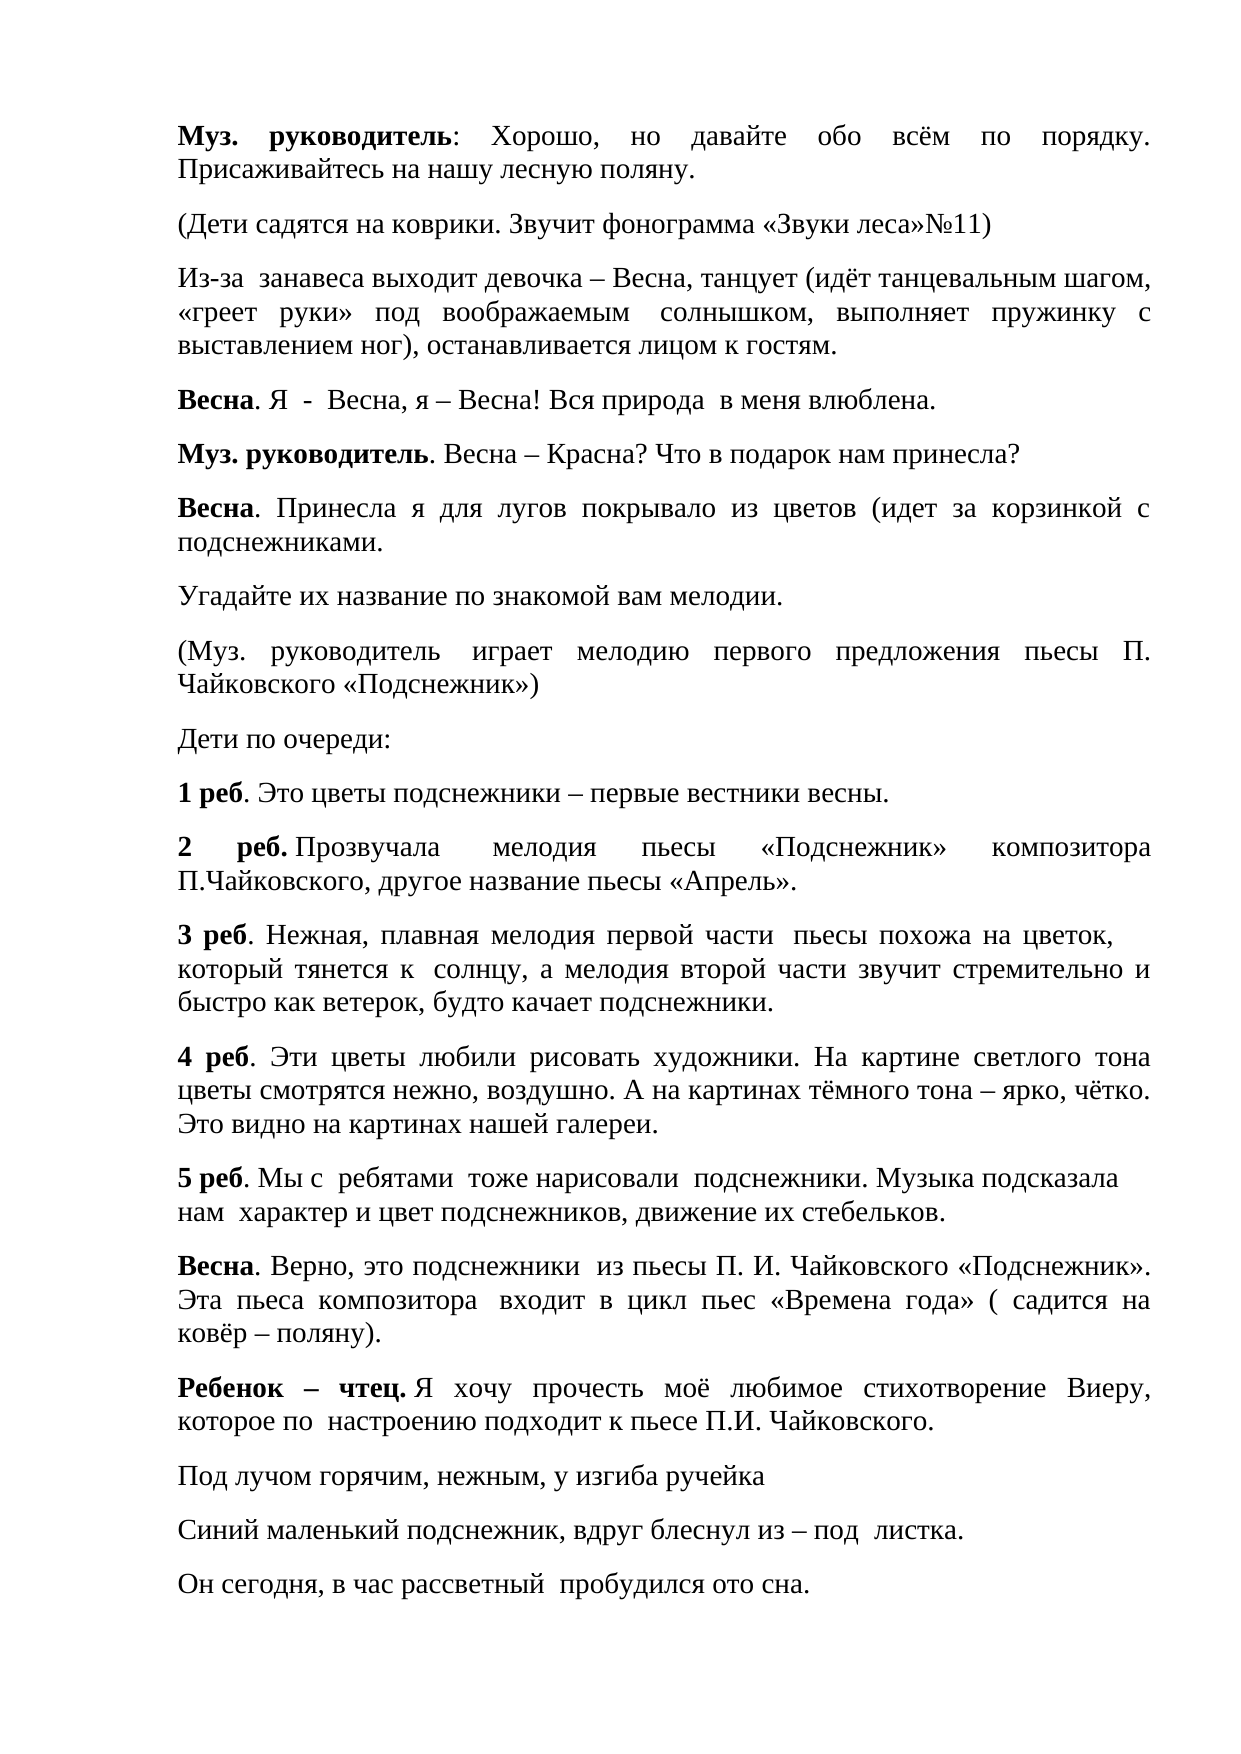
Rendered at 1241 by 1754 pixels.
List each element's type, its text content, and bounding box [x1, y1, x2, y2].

text 5 реб. Мы с ребятами тоже нарисовали подснежники. Музыка подсказала нам характер и цвет подснежников, движение их стебельков. [177, 1160, 1152, 1227]
text 2 реб. Прозвучала мелодия пьесы «Подснежник» композитора П.Чайковского, другое название пьесы «Апрель». [177, 829, 1152, 897]
text Весна. Принесла я для лугов покрывало из цветов (идет за корзинкой с подснежниками. [177, 491, 1152, 558]
text (Дети садятся на коврики. Звучит фонограмма «Звуки леса»№11) [177, 206, 1152, 239]
text Синий маленький подснежник, вдруг блеснул из – под листка. [177, 1512, 1152, 1546]
text 1 реб. Это цветы подснежники – первые вестники весны. [177, 775, 1152, 809]
text Муз. руководитель: Хорошо, но давайте обо всём по порядку. Присаживайтесь на нашу лесную поляну. [177, 118, 1152, 185]
text Ребенок – чтец. Я хочу прочесть моё любимое стихотворение Виеру, которое по настроению подходит к пьесе П.И. Чайковского. [177, 1370, 1152, 1437]
text Угадайте их название по знакомой вам мелодии. [177, 578, 1152, 612]
text Из-за занавеса выходит девочка – Весна, танцует (идёт танцевальным шагом, «греет руки» под воображаемым солнышком, выполняет пружинку с выставлением ног), останавливается лицом к гостям. [177, 260, 1152, 361]
text (Муз. руководитель играет мелодию первого предложения пьесы П. Чайковского «Подснежник») [177, 633, 1152, 700]
text Весна. Я - Весна, я – Весна! Вся природа в меня влюблена. [177, 382, 1152, 415]
text 3 реб. Нежная, плавная мелодия первой части пьесы похожа на цветок, который тянется к солнцу, а мелодия второй части звучит стремительно и быстро как ветерок, будто качает подснежники. [177, 917, 1152, 1018]
text Муз. руководитель. Весна – Красна? Что в подарок нам принесла? [177, 436, 1152, 470]
text Дети по очереди: [177, 721, 1152, 754]
text Он сегодня, в час рассветный пробудился ото сна. [177, 1566, 1152, 1600]
text Весна. Верно, это подснежники из пьесы П. И. Чайковского «Подснежник». Эта пьеса композитора входит в цикл пьес «Времена года» ( садится на ковёр – поляну). [177, 1248, 1152, 1349]
text 4 реб. Эти цветы любили рисовать художники. На картине светлого тона цветы смотрятся нежно, воздушно. А на картинах тёмного тона – ярко, чётко. Это видно на картинах нашей галереи. [177, 1039, 1152, 1139]
text Под лучом горячим, нежным, у изгиба ручейка [177, 1458, 1152, 1491]
